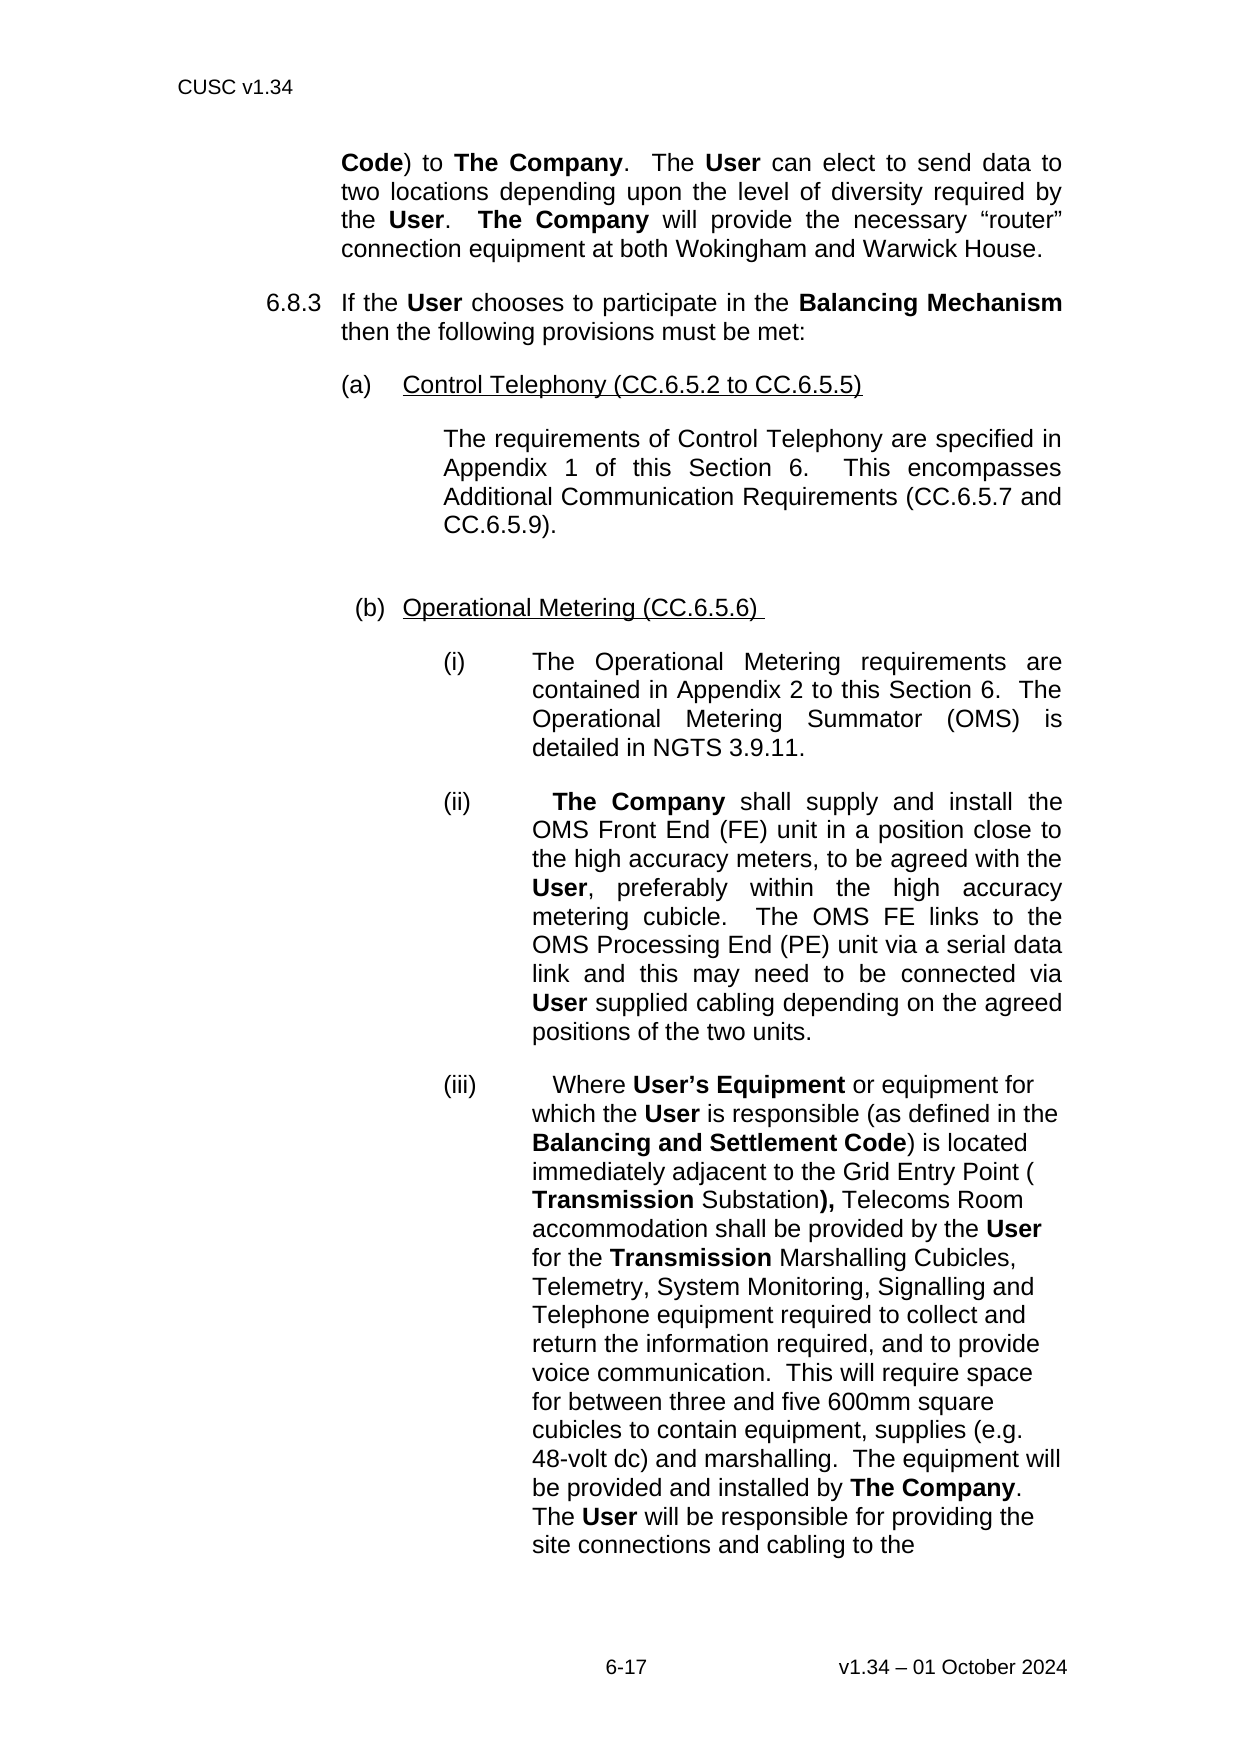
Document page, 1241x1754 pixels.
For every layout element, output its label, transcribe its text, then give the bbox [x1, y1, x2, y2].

subtitle (a) Control Telephony (CC.6.5.2 to CC.6.5.5) [252, 370, 1063, 399]
subtitle If the User chooses to participate in the Balancing Mechanism then the following provisions must be met: [266, 288, 1063, 345]
subtitle (ii) The Company shall supply and install the OMS Front End (FE) unit in a position close to the high accuracy meters, to be agreed with the User, preferably within the high accuracy metering cubicle. The OMS FE links to the OMS Processing End (PE) unit via a serial data link and this may need to be connected via User supplied cabling depending on the agreed positions of the two units. [443, 786, 1063, 1045]
text The requirements of Control Telephony are specified in Appendix 1 of this Section 6. This encompasses Additional Communication Requirements (CC.6.5.7 and CC.6.5.9). [177, 424, 1063, 539]
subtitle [266, 148, 1063, 263]
subtitle (i) The Operational Metering requirements are contained in Appendix 2 to this Section 6. The Operational Metering Summator (OMS) is detailed in NGTS 3.9.11. [443, 646, 1063, 761]
subtitle (b) Operational Metering (CC.6.5.6) [266, 593, 1063, 621]
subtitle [443, 1070, 1063, 1559]
